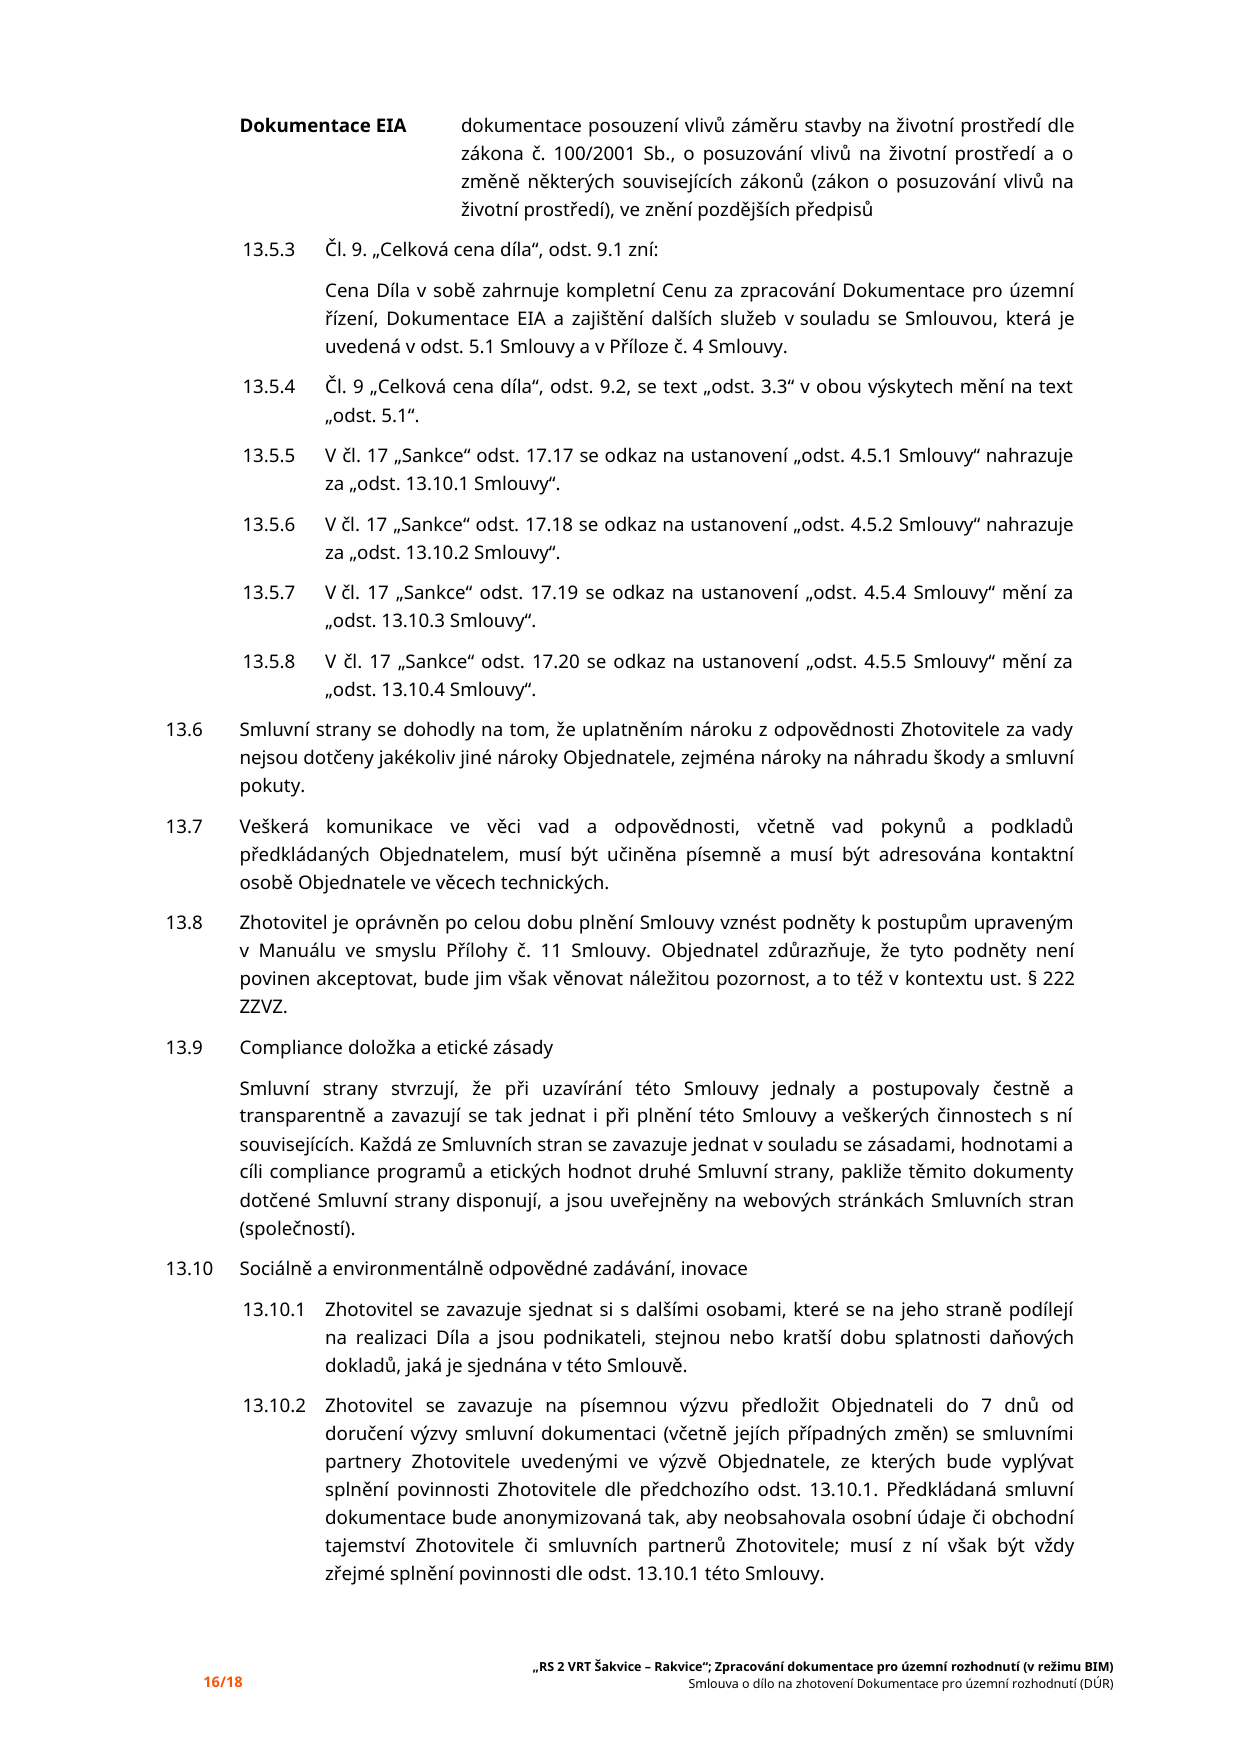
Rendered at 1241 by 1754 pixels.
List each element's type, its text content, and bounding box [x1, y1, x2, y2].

text Sociálně a environmentálně odpovědné zadávání, inovace [165, 1255, 1075, 1281]
text Zhotovitel se zavazuje na písemnou výzvu předložit Objednateli do 7 dnů od doručení výzvy smluvní dokumentaci (včetně jejích případných změn) se smluvními partnery Zhotovitele uvedenými ve výzvě Objednatele, ze kterých bude vyplývat splnění povinnosti Zhotovitele dle předchozího odst. 13.10.1. Předkládaná smluvní dokumentace bude anonymizovaná tak, aby neobsahovala osobní údaje či obchodní tajemství Zhotovitele či smluvních partnerů Zhotovitele; musí z ní však být vždy zřejmé splnění povinnosti dle odst. 13.10.1 této Smlouvy. [242, 1392, 1075, 1586]
list Dokumentace EIA dokumentace posouzení vlivů záměru stavby na životní prostředí dle zákona č. 100/2001 Sb., o posuzování vlivů na životní prostředí a o změně některých souvisejících zákonů (zákon o posuzování vlivů na životní prostředí), ve znění pozdějších předpisů [239, 112, 1075, 222]
text V čl. 17 „Sankce“ odst. 17.17 se odkaz na ustanovení „odst. 4.5.1 Smlouvy“ nahrazuje za „odst. 13.10.1 Smlouvy“. [242, 442, 1075, 496]
text Compliance doložka a etické zásady [165, 1034, 1075, 1060]
text Čl. 9. „Celková cena díla“, odst. 9.1 zní: [242, 237, 1075, 262]
list Cena Díla v sobě zahrnuje kompletní Cenu za zpracování Dokumentace pro územní řízení, Dokumentace EIA a zajištění dalších služeb v souladu se Smlouvou, která je uvedená v odst. 5.1 Smlouvy a v Příloze č. 4 Smlouvy. [325, 277, 1075, 359]
text Smluvní strany se dohodly na tom, že uplatněním nároku z odpovědnosti Zhotovitele za vady nejsou dotčeny jakékoliv jiné nároky Objednatele, zejména nároky na náhradu škody a smluvní pokuty. [165, 717, 1075, 798]
text V čl. 17 „Sankce“ odst. 17.20 se odkaz na ustanovení „odst. 4.5.5 Smlouvy“ mění za „odst. 13.10.4 Smlouvy“. [242, 648, 1075, 702]
text Zhotovitel je oprávněn po celou dobu plnění Smlouvy vznést podněty k postupům upraveným v Manuálu ve smyslu Přílohy č. 11 Smlouvy. Objednatel zdůrazňuje, že tyto podněty není povinen akceptovat, bude jim však věnovat náležitou pozornost, a to též v kontextu ust. § 222 ZZVZ. [165, 910, 1075, 1019]
text V čl. 17 „Sankce“ odst. 17.18 se odkaz na ustanovení „odst. 4.5.2 Smlouvy“ nahrazuje za „odst. 13.10.2 Smlouvy“. [242, 511, 1075, 564]
text Zhotovitel se zavazuje sjednat si s dalšími osobami, které se na jeho straně podílejí na realizaci Díla a jsou podnikateli, stejnou nebo kratší dobu splatnosti daňových dokladů, jaká je sjednána v této Smlouvě. [242, 1296, 1075, 1377]
list Smluvní strany stvrzují, že při uzavírání této Smlouvy jednaly a postupovaly čestně a transparentně a zavazují se tak jednat i při plnění této Smlouvy a veškerých činnostech s ní souvisejících. Každá ze Smluvních stran se zavazuje jednat v souladu se zásadami, hodnotami a cíli compliance programů a etických hodnot druhé Smluvní strany, pakliže těmito dokumenty dotčené Smluvní strany disponují, a jsou uveřejněny na webových stránkách Smluvních stran (společností). [239, 1075, 1075, 1240]
text Veškerá komunikace ve věci vad a odpovědnosti, včetně vad pokynů a podkladů předkládaných Objednatelem, musí být učiněna písemně a musí být adresována kontaktní osobě Objednatele ve věcech technických. [165, 813, 1075, 895]
text V čl. 17 „Sankce“ odst. 17.19 se odkaz na ustanovení „odst. 4.5.4 Smlouvy“ mění za „odst. 13.10.3 Smlouvy“. [242, 579, 1075, 633]
text Čl. 9 „Celková cena díla“, odst. 9.2, se text „odst. 3.3“ v obou výskytech mění na text „odst. 5.1“. [242, 374, 1075, 427]
